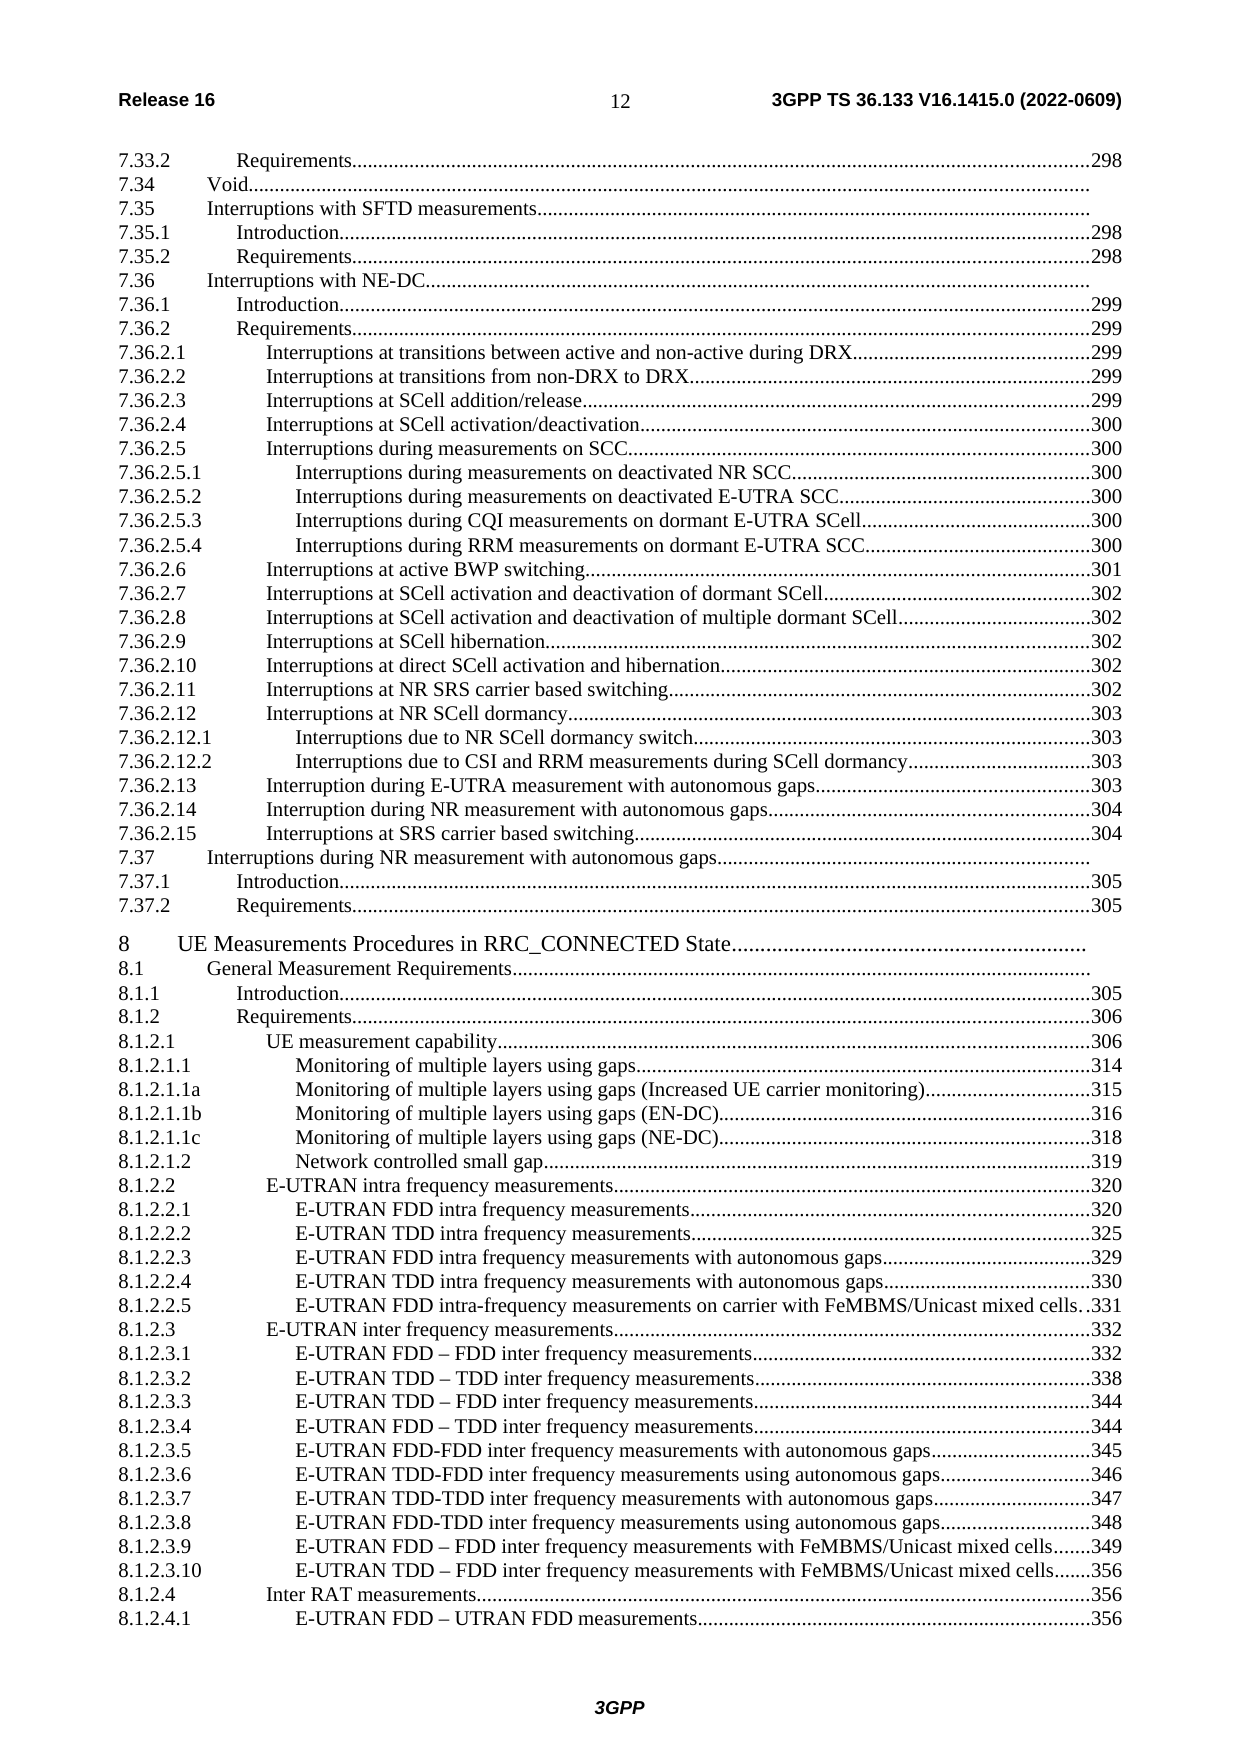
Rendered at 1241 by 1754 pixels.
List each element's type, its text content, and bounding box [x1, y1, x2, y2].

text 8.1.2.3.1 E-UTRAN FDD – FDD inter frequency measurements 332 [118, 1341, 1122, 1365]
text 7.36.2.5.2 Interruptions during measurements on deactivated E-UTRA SCC 300 [118, 484, 1122, 508]
text 7.36.2.5 Interruptions during measurements on SCC 300 [118, 436, 1122, 460]
text 8.1.2.3.5 E-UTRAN FDD-FDD inter frequency measurements with autonomous gaps 345 [118, 1438, 1122, 1462]
text 8.1.2.3 E-UTRAN inter frequency measurements 332 [118, 1317, 1122, 1341]
text 7.36.2.4 Interruptions at SCell activation/deactivation 300 [118, 412, 1122, 436]
text 8.1.2.2.1 E-UTRAN FDD intra frequency measurements 320 [118, 1197, 1122, 1221]
text 7.36 Interruptions with NE-DC 299 [118, 268, 1078, 292]
text 8.1.2.3.8 E-UTRAN FDD-TDD inter frequency measurements using autonomous gaps 348 [118, 1510, 1122, 1534]
text 8.1.2.2 E-UTRAN intra frequency measurements 320 [118, 1173, 1122, 1197]
text 7.35 Interruptions with SFTD measurements 298 [118, 196, 1078, 220]
text 7.37 Interruptions during NR measurement with autonomous gaps 305 [118, 845, 1078, 869]
text 7.36.2.13 Interruption during E-UTRA measurement with autonomous gaps 303 [118, 773, 1122, 797]
text 7.36.2.15 Interruptions at SRS carrier based switching 304 [118, 821, 1122, 845]
text 7.36.2.7 Interruptions at SCell activation and deactivation of dormant SCell 302 [118, 581, 1122, 605]
text 7.36.2.12 Interruptions at NR SCell dormancy 303 [118, 701, 1122, 725]
text 7.36.2.14 Interruption during NR measurement with autonomous gaps 304 [118, 797, 1122, 821]
text 8.1.2.2.5 E-UTRAN FDD intra-frequency measurements on carrier with FeMBMS/Unicast mixed cells 331 [118, 1293, 1122, 1317]
text 8.1.2 Requirements 306 [118, 1004, 1122, 1028]
text 8.1.2.1.2 Network controlled small gap 319 [118, 1149, 1122, 1173]
text 7.36.2.1 Interruptions at transitions between active and non-active during DRX 299 [118, 340, 1122, 364]
text 8.1.2.3.4 E-UTRAN FDD – TDD inter frequency measurements 344 [118, 1413, 1122, 1438]
text 7.35.2 Requirements 298 [118, 244, 1122, 268]
text 8.1.1 Introduction 305 [118, 980, 1122, 1004]
text 7.36.2.5.1 Interruptions during measurements on deactivated NR SCC 300 [118, 460, 1122, 484]
text 8.1.2.1 UE measurement capability 306 [118, 1028, 1122, 1053]
text 7.33.2 Requirements 298 [118, 147, 1122, 172]
text 7.36.2.2 Interruptions at transitions from non-DRX to DRX 299 [118, 364, 1122, 388]
text 7.36.2 Requirements 299 [118, 316, 1122, 340]
text 8.1.2.3.7 E-UTRAN TDD-TDD inter frequency measurements with autonomous gaps 347 [118, 1486, 1122, 1510]
text 7.36.2.3 Interruptions at SCell addition/release 299 [118, 388, 1122, 412]
text 7.36.2.5.4 Interruptions during RRM measurements on dormant E-UTRA SCC 300 [118, 532, 1122, 557]
text 8.1.2.3.6 E-UTRAN TDD-FDD inter frequency measurements using autonomous gaps 346 [118, 1462, 1122, 1486]
text 8.1.2.2.4 E-UTRAN TDD intra frequency measurements with autonomous gaps 330 [118, 1269, 1122, 1293]
text 7.36.2.6 Interruptions at active BWP switching 301 [118, 557, 1122, 581]
text 7.36.2.10 Interruptions at direct SCell activation and hibernation 302 [118, 653, 1122, 677]
text 7.37.1 Introduction 305 [118, 869, 1122, 893]
text 8.1.2.3.2 E-UTRAN TDD – TDD inter frequency measurements 338 [118, 1365, 1122, 1389]
text 8.1.2.4.1 E-UTRAN FDD – UTRAN FDD measurements 356 [118, 1606, 1122, 1630]
text 8.1.2.1.1 Monitoring of multiple layers using gaps 314 [118, 1053, 1122, 1077]
text 7.36.2.9 Interruptions at SCell hibernation 302 [118, 629, 1122, 653]
text 7.37.2 Requirements 305 [118, 893, 1122, 917]
text 7.34 Void 298 [118, 172, 1078, 196]
text 7.36.2.12.2 Interruptions due to CSI and RRM measurements during SCell dormancy 303 [118, 749, 1122, 773]
text 8.1.2.1.1b Monitoring of multiple layers using gaps (EN-DC) 316 [118, 1101, 1122, 1125]
text 8.1.2.1.1a Monitoring of multiple layers using gaps (Increased UE carrier monitoring) 315 [118, 1077, 1122, 1101]
text 7.36.1 Introduction 299 [118, 292, 1122, 316]
text 8.1 General Measurement Requirements 305 [118, 956, 1078, 980]
text 8 UE Measurements Procedures in RRC_CONNECTED State 305 [118, 930, 1078, 956]
text 8.1.2.3.3 E-UTRAN TDD – FDD inter frequency measurements 344 [118, 1389, 1122, 1413]
text 7.36.2.12.1 Interruptions due to NR SCell dormancy switch 303 [118, 725, 1122, 749]
text 7.36.2.8 Interruptions at SCell activation and deactivation of multiple dormant SCell 302 [118, 605, 1122, 629]
text 8.1.2.1.1c Monitoring of multiple layers using gaps (NE-DC) 318 [118, 1125, 1122, 1149]
text 7.36.2.11 Interruptions at NR SRS carrier based switching 302 [118, 677, 1122, 701]
text 8.1.2.3.9 E-UTRAN FDD – FDD inter frequency measurements with FeMBMS/Unicast mixed cells 349 [118, 1534, 1122, 1558]
text 7.36.2.5.3 Interruptions during CQI measurements on dormant E-UTRA SCell 300 [118, 508, 1122, 532]
text 8.1.2.4 Inter RAT measurements 356 [118, 1582, 1122, 1606]
text 8.1.2.2.2 E-UTRAN TDD intra frequency measurements 325 [118, 1221, 1122, 1245]
text 8.1.2.2.3 E-UTRAN FDD intra frequency measurements with autonomous gaps 329 [118, 1245, 1122, 1269]
text 7.35.1 Introduction 298 [118, 220, 1122, 244]
text 8.1.2.3.10 E-UTRAN TDD – FDD inter frequency measurements with FeMBMS/Unicast mixed cells 356 [118, 1558, 1122, 1582]
